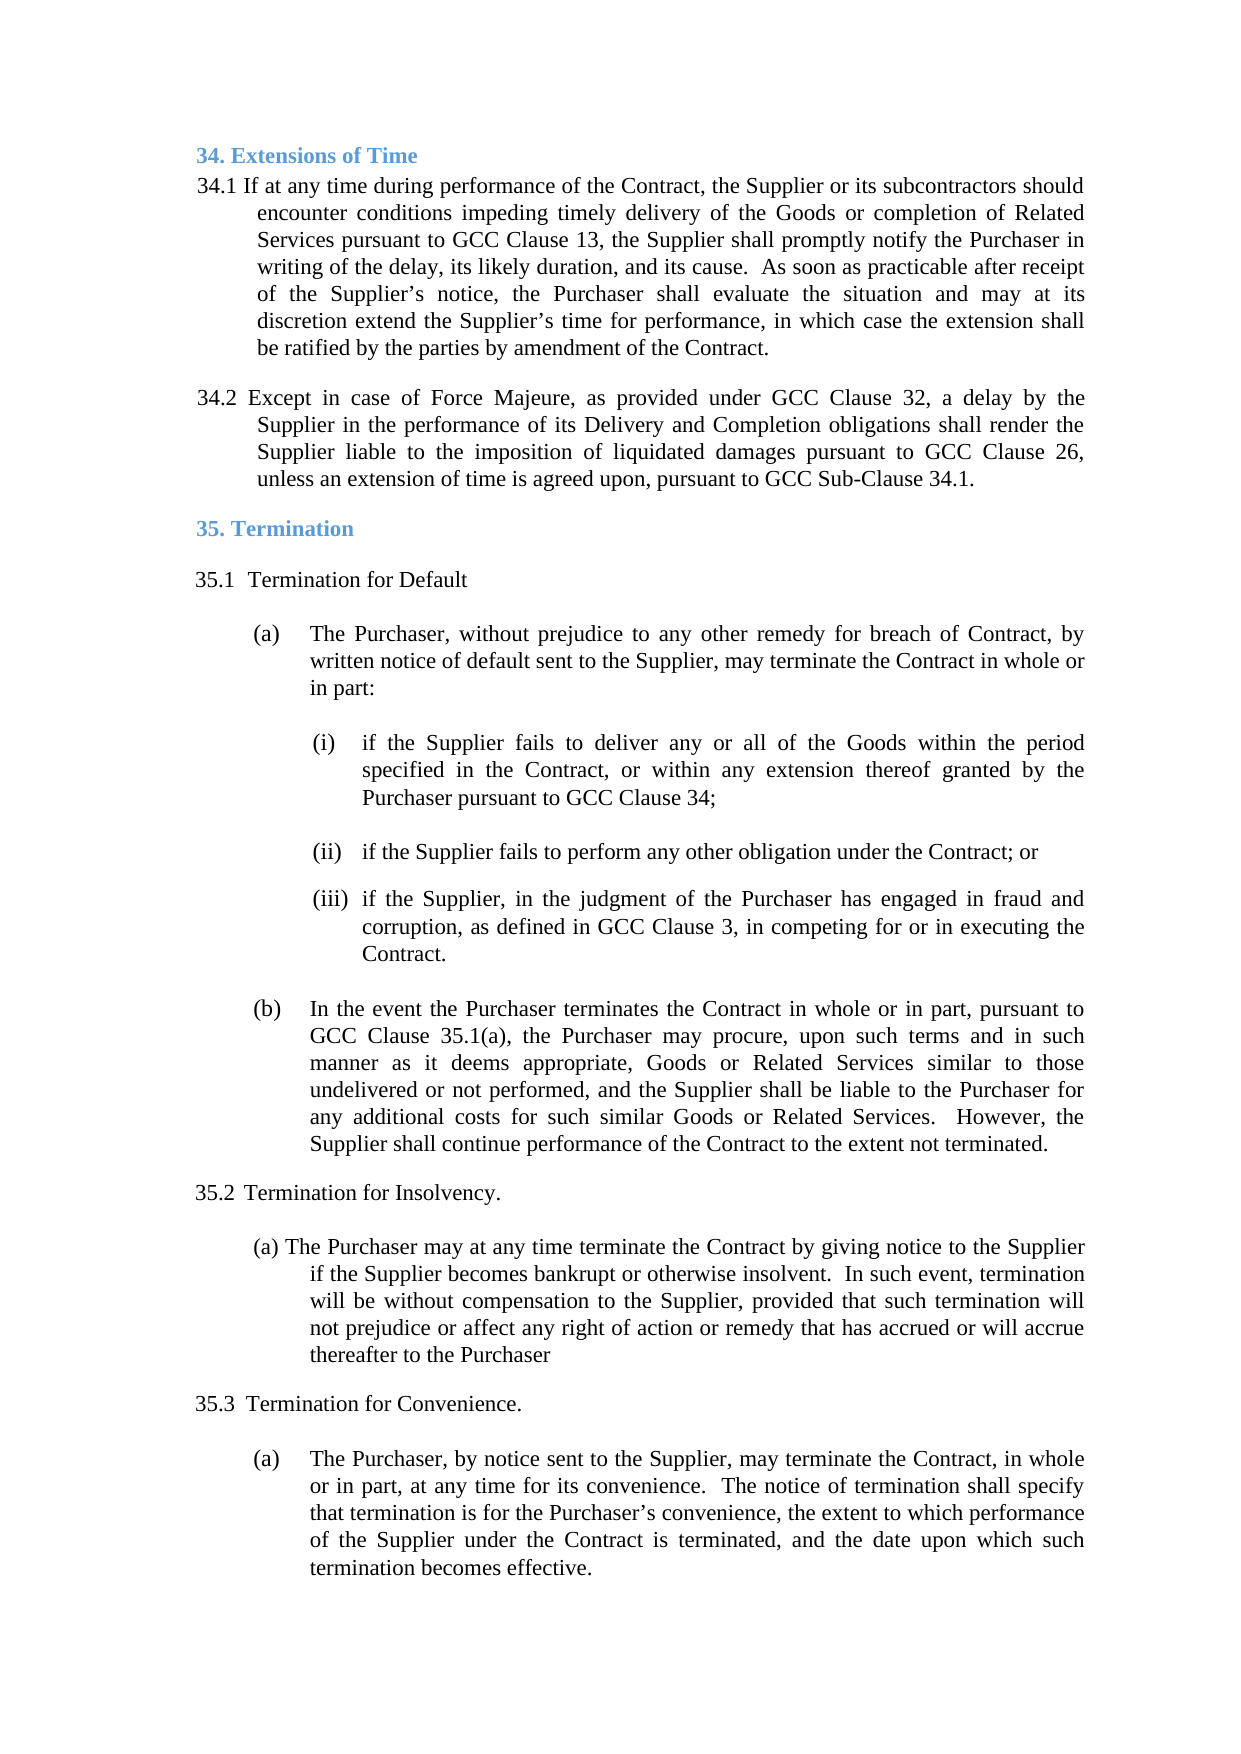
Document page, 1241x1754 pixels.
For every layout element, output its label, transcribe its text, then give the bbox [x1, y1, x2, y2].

list if the Supplier fails to deliver any or all of the Goods within the period specified in the Contract, or within any extension thereof granted by the Purchaser pursuant to GCC Clause 34; [312, 728, 1086, 810]
text (a) The Purchaser may at any time terminate the Contract by giving notice to the Supplier if the Supplier becomes bankrupt or otherwise insolvent. In such event, termination will be without compensation to the Supplier, provided that such termination will not prejudice or affect any right of action or remedy that has accrued or will accrue thereafter to the Purchaser [253, 1233, 1086, 1368]
text 35.2 Termination for Insolvency. [195, 1179, 1086, 1205]
subtitle 35. Termination [196, 516, 1086, 542]
list The Purchaser, without prejudice to any other remedy for breach of Contract, by written notice of default sent to the Supplier, may terminate the Contract in whole or in part: [253, 619, 1086, 701]
subtitle 34. Extensions of Time [196, 142, 1086, 168]
list if the Supplier, in the judgment of the Purchaser has engaged in fraud and corruption, as defined in GCC Clause 3, in competing for or in executing the Contract. [312, 884, 1086, 966]
list if the Supplier fails to perform any other obligation under the Contract; or [312, 837, 1086, 865]
text 35.1 Termination for Default [195, 567, 1086, 593]
text 34.1 If at any time during performance of the Contract, the Supplier or its subcontractors should encounter conditions impeding timely delivery of the Goods or completion of Related Services pursuant to GCC Clause 13, the Supplier shall promptly notify the Purchaser in writing of the delay, its likely duration, and its cause. As soon as practicable after receipt of the Supplier’s notice, the Purchaser shall evaluate the situation and may at its discretion extend the Supplier’s time for performance, in which case the extension shall be ratified by the parties by amendment of the Contract. [197, 172, 1086, 361]
list The Purchaser, by notice sent to the Supplier, may terminate the Contract, in whole or in part, at any time for its convenience. The notice of termination shall specify that termination is for the Purchaser’s convenience, the extent to which performance of the Supplier under the Contract is terminated, and the date upon which such termination becomes effective. [253, 1444, 1086, 1580]
text 34.2 Except in case of Force Majeure, as provided under GCC Clause 32, a delay by the Supplier in the performance of its Delivery and Completion obligations shall render the Supplier liable to the imposition of liquidated damages pursuant to GCC Clause 26, unless an extension of time is agreed upon, pursuant to GCC Sub-Clause 34.1. [197, 384, 1086, 492]
list In the event the Purchaser terminates the Contract in whole or in part, pursuant to GCC Clause 35.1(a), the Purchaser may procure, upon such terms and in such manner as it deems appropriate, Goods or Related Services similar to those undelivered or not performed, and the Supplier shall be liable to the Purchaser for any additional costs for such similar Goods or Related Services. However, the Supplier shall continue performance of the Contract to the extent not terminated. [253, 994, 1086, 1157]
text 35.3 Termination for Convenience. [195, 1389, 1086, 1416]
